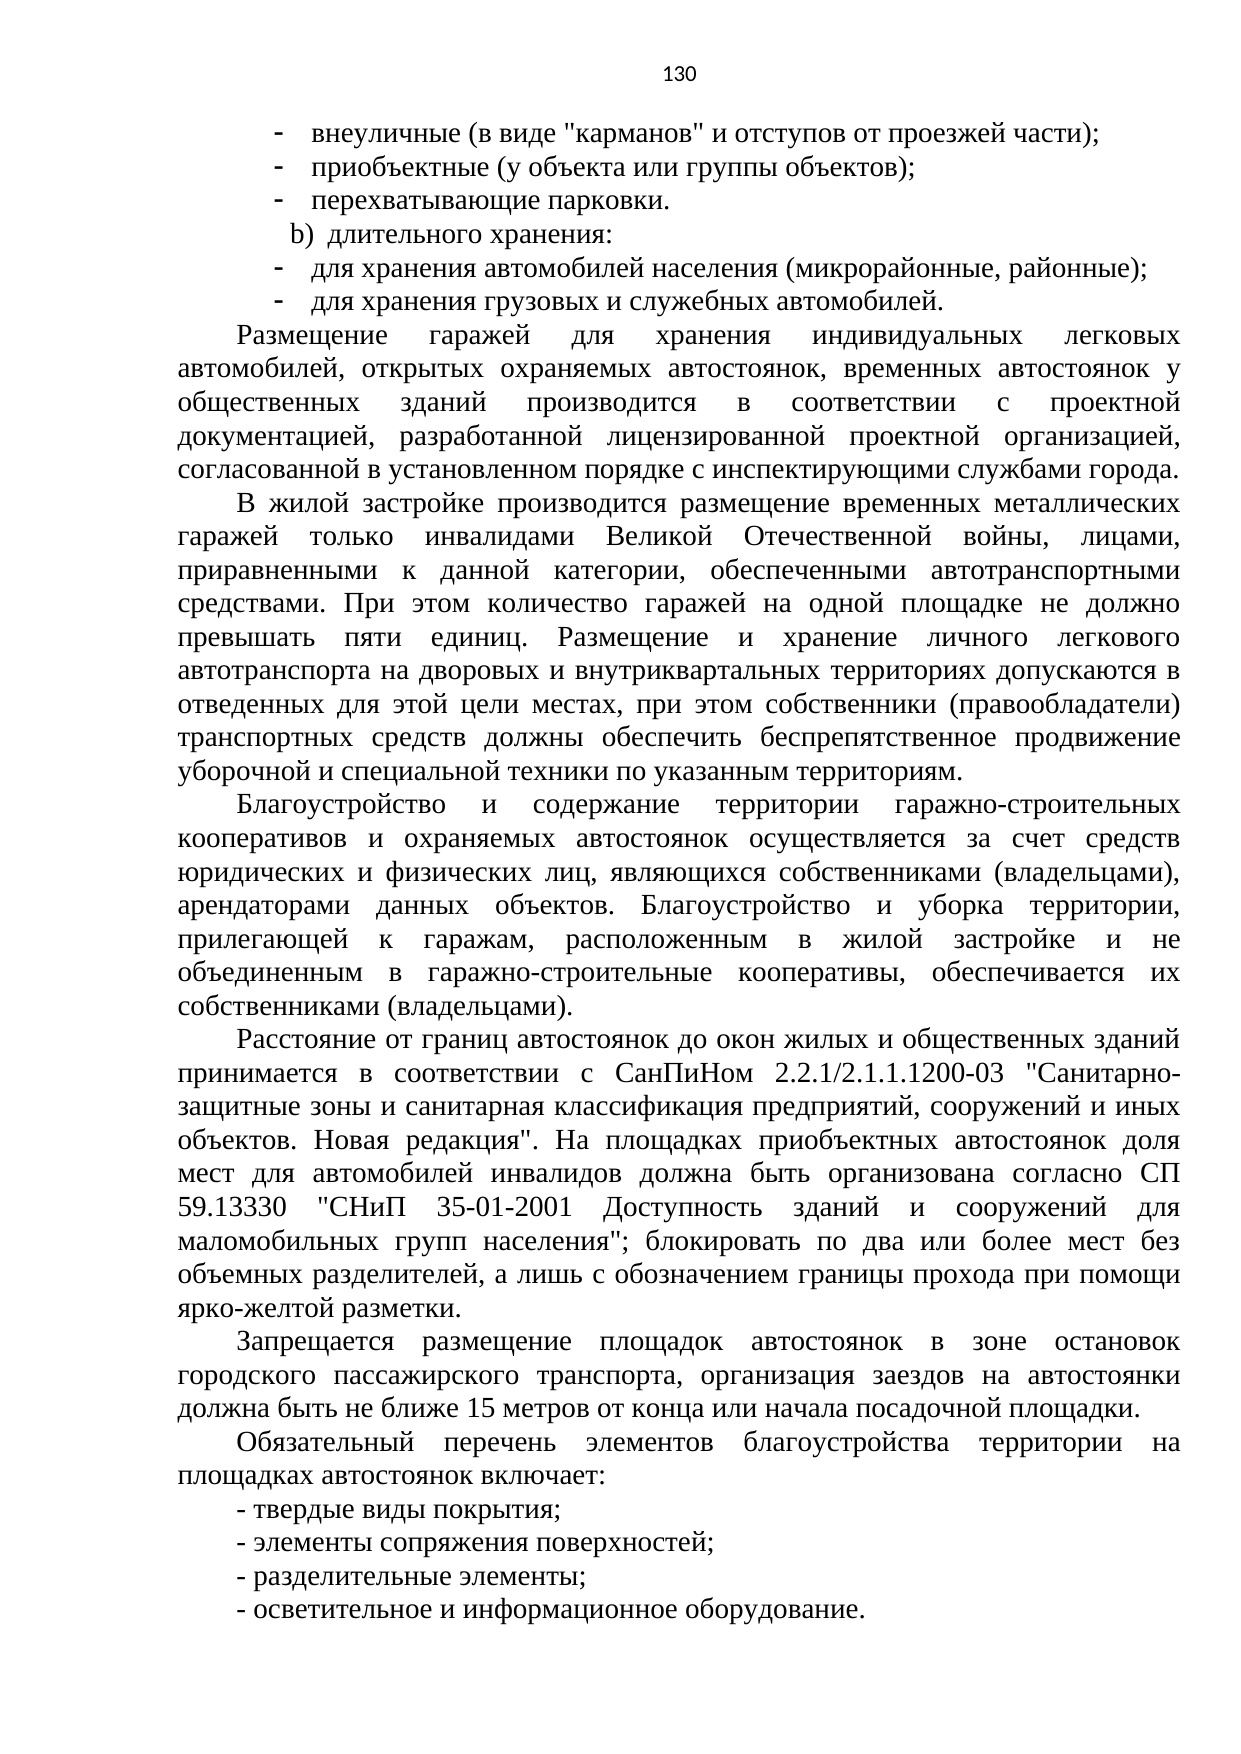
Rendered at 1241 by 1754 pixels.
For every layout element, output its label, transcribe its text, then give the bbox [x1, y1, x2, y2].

list внеуличные (в виде "карманов" и отступов от проезжей части); [274, 115, 1181, 149]
text Обязательный перечень элементов благоустройства территории на площадках автостоянок включает: [177, 1424, 1181, 1491]
list для хранения автомобилей населения (микрорайонные, районные); [274, 250, 1181, 283]
list перехватывающие парковки. [274, 182, 1181, 216]
text В жилой застройке производится размещение временных металлических гаражей только инвалидами Великой Отечественной войны, лицами, приравненными к данной категории, обеспеченными автотранспортными средствами. При этом количество гаражей на одной площадке не должно превышать пяти единиц. Размещение и хранение личного легкового автотранспорта на дворовых и внутриквартальных территориях допускаются в отведенных для этой цели местах, при этом собственники (правообладатели) транспортных средств должны обеспечить беспрепятственное продвижение уборочной и специальной техники по указанным территориям. [177, 485, 1181, 787]
text - элементы сопряжения поверхностей; [177, 1524, 1181, 1558]
text Благоустройство и содержание территории гаражно-строительных кооперативов и охраняемых автостоянок осуществляется за счет средств юридических и физических лиц, являющихся собственниками (владельцами), арендаторами данных объектов. Благоустройство и уборка территории, прилегающей к гаражам, расположенным в жилой застройке и не объединенным в гаражно-строительные кооперативы, обеспечивается их собственниками (владельцами). [177, 787, 1181, 1021]
text - разделительные элементы; [177, 1558, 1181, 1592]
text Запрещается размещение площадок автостоянок в зоне остановок городского пассажирского транспорта, организация заездов на автостоянки должна быть не ближе 15 метров от конца или начала посадочной площадки. [177, 1323, 1181, 1424]
list приобъектные (у объекта или группы объектов); [274, 149, 1181, 182]
list для хранения грузовых и служебных автомобилей. [274, 283, 1181, 317]
text - осветительное и информационное оборудование. [177, 1592, 1181, 1625]
text - твердые виды покрытия; [177, 1491, 1181, 1524]
list длительного хранения: [290, 216, 1181, 250]
text Размещение гаражей для хранения индивидуальных легковых автомобилей, открытых охраняемых автостоянок, временных автостоянок у общественных зданий производится в соответствии с проектной документацией, разработанной лицензированной проектной организацией, согласованной в установленном порядке с инспектирующими службами города. [177, 317, 1181, 485]
text Расстояние от границ автостоянок до окон жилых и общественных зданий принимается в соответствии с СанПиНом 2.2.1/2.1.1.1200-03 "Санитарно-защитные зоны и санитарная классификация предприятий, сооружений и иных объектов. Новая редакция". На площадках приобъектных автостоянок доля мест для автомобилей инвалидов должна быть организована согласно СП 59.13330 "СНиП 35-01-2001 Доступность зданий и сооружений для маломобильных групп населения"; блокировать по два или более мест без объемных разделителей, а лишь с обозначением границы прохода при помощи ярко-желтой разметки. [177, 1021, 1181, 1323]
